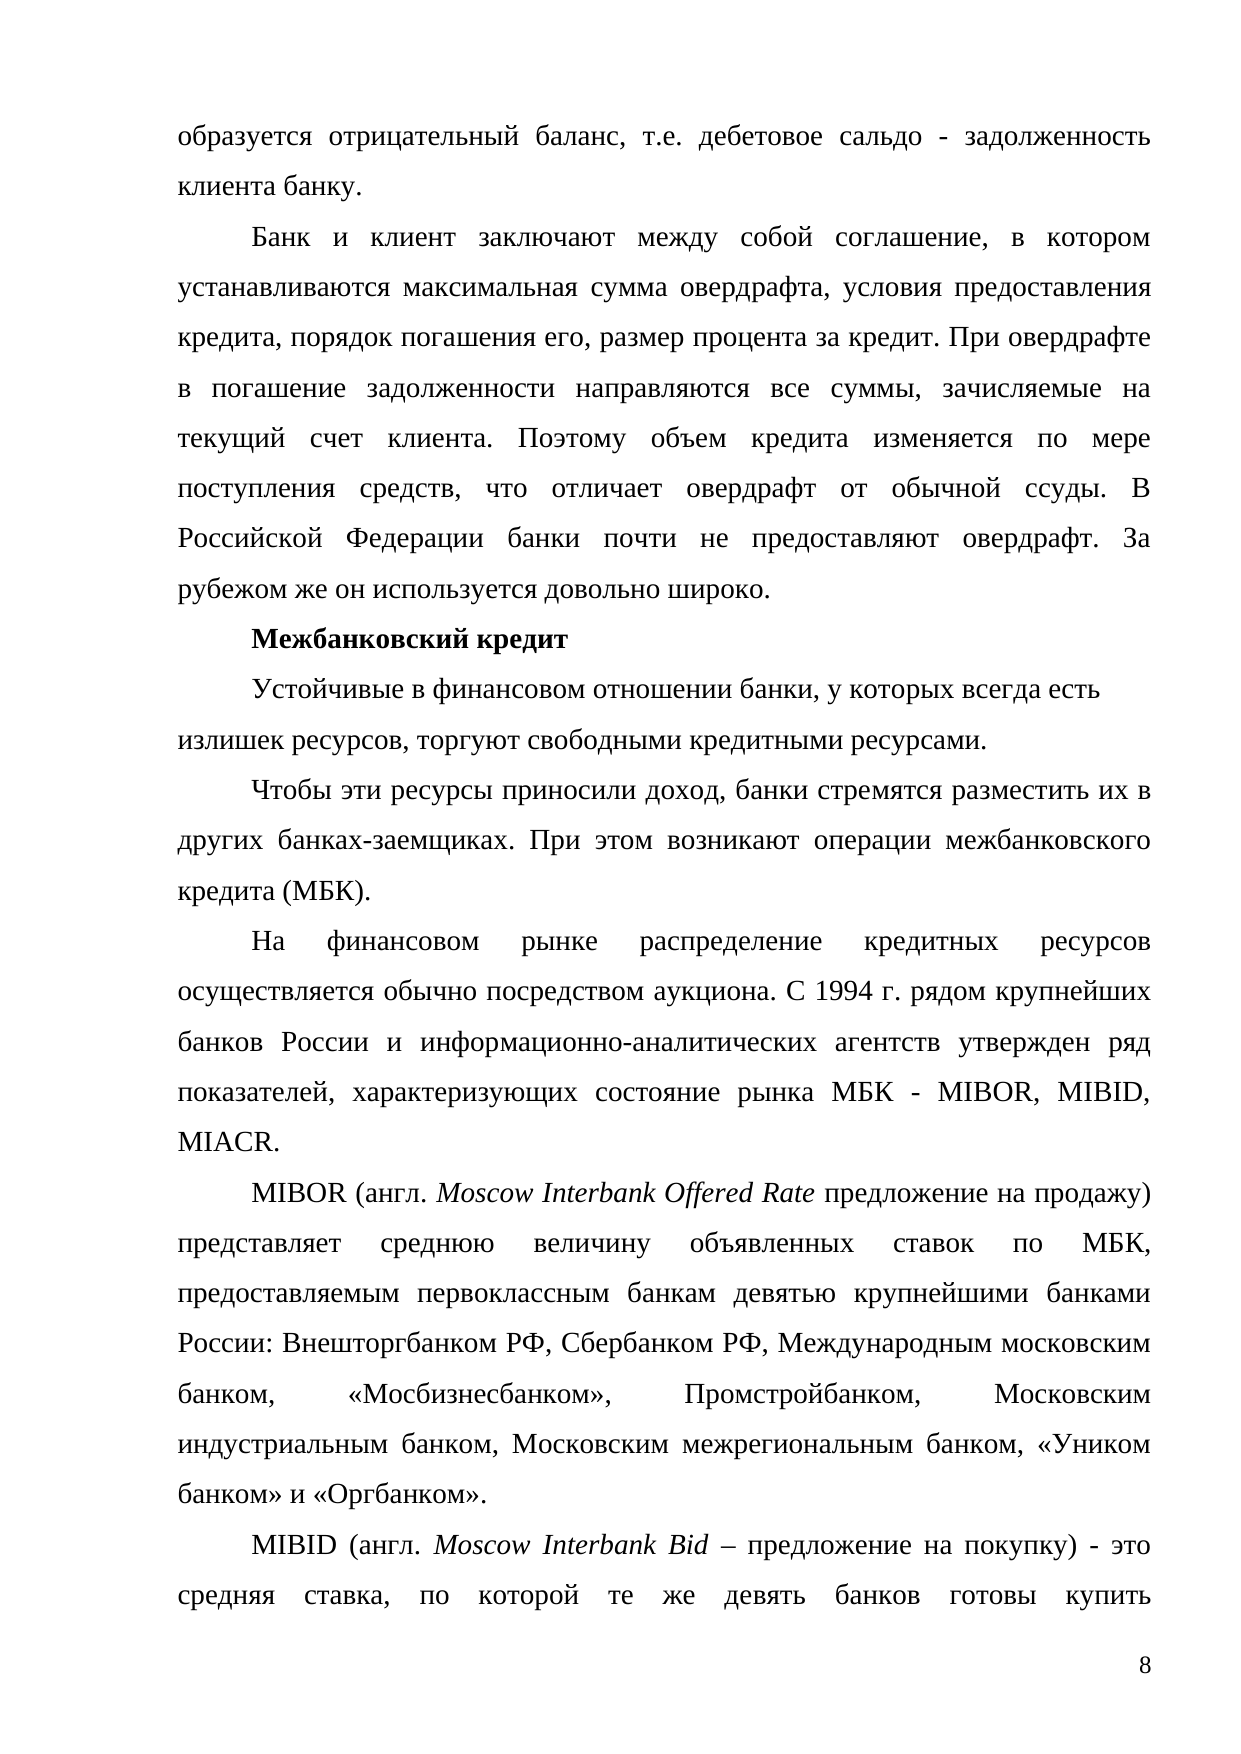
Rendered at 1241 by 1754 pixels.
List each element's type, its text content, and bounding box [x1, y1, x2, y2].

text Чтобы эти ресурсы приносили доход, банки стремятся разместить их в других банках-заемщиках. При этом возникают операции межбанковского кредита (МБК). [177, 772, 1152, 906]
text Устойчивые в финансовом отношении банки, у которых всегда есть излишек ресурсов, торгуют свободными кредитными ресурсами. [177, 672, 1152, 755]
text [177, 118, 1152, 202]
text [177, 1527, 1152, 1611]
text Межбанковский кредит [177, 621, 1152, 655]
text MIВOR (англ. Moscow Interbank Offered Rate предложение на продажу) представляет среднюю величину объявленных ставок по МБК, предоставляемым первоклассным банкам девятью крупнейшими банками России: Внешторгбанком РФ, Сбербанком РФ, Международным московским банком, «Мосбизнесбанком», Промстройбанком, Московским индустриальным банком, Московским межрегиональным банком, «Уником банком» и «Оргбанком». [177, 1175, 1152, 1510]
text На финансовом рынке распределение кредитных ресурсов осуществляется обычно посредством аукциона. С 1994 г. рядом крупнейших банков России и информационно-аналитических агентств утвержден ряд показателей, характеризующих состояние рынка МБК - MIBOR, MIBID, MIACR. [177, 923, 1152, 1158]
text Банк и клиент заключают между собой соглашение, в котором устанавливаются максимальная сумма овердрафта, условия предоставления кредита, порядок погашения его, размер процента за кредит. При овердрафте в погашение задолженности направляются все суммы, зачисляемые на текущий счет клиента. Поэтому объем кредита изменяется по мере поступления средств, что отличает овердрафт от обычной ссуды. В Российской Федерации банки почти не предоставляют овердрафт. За рубежом же он используется довольно широко. [177, 219, 1152, 604]
